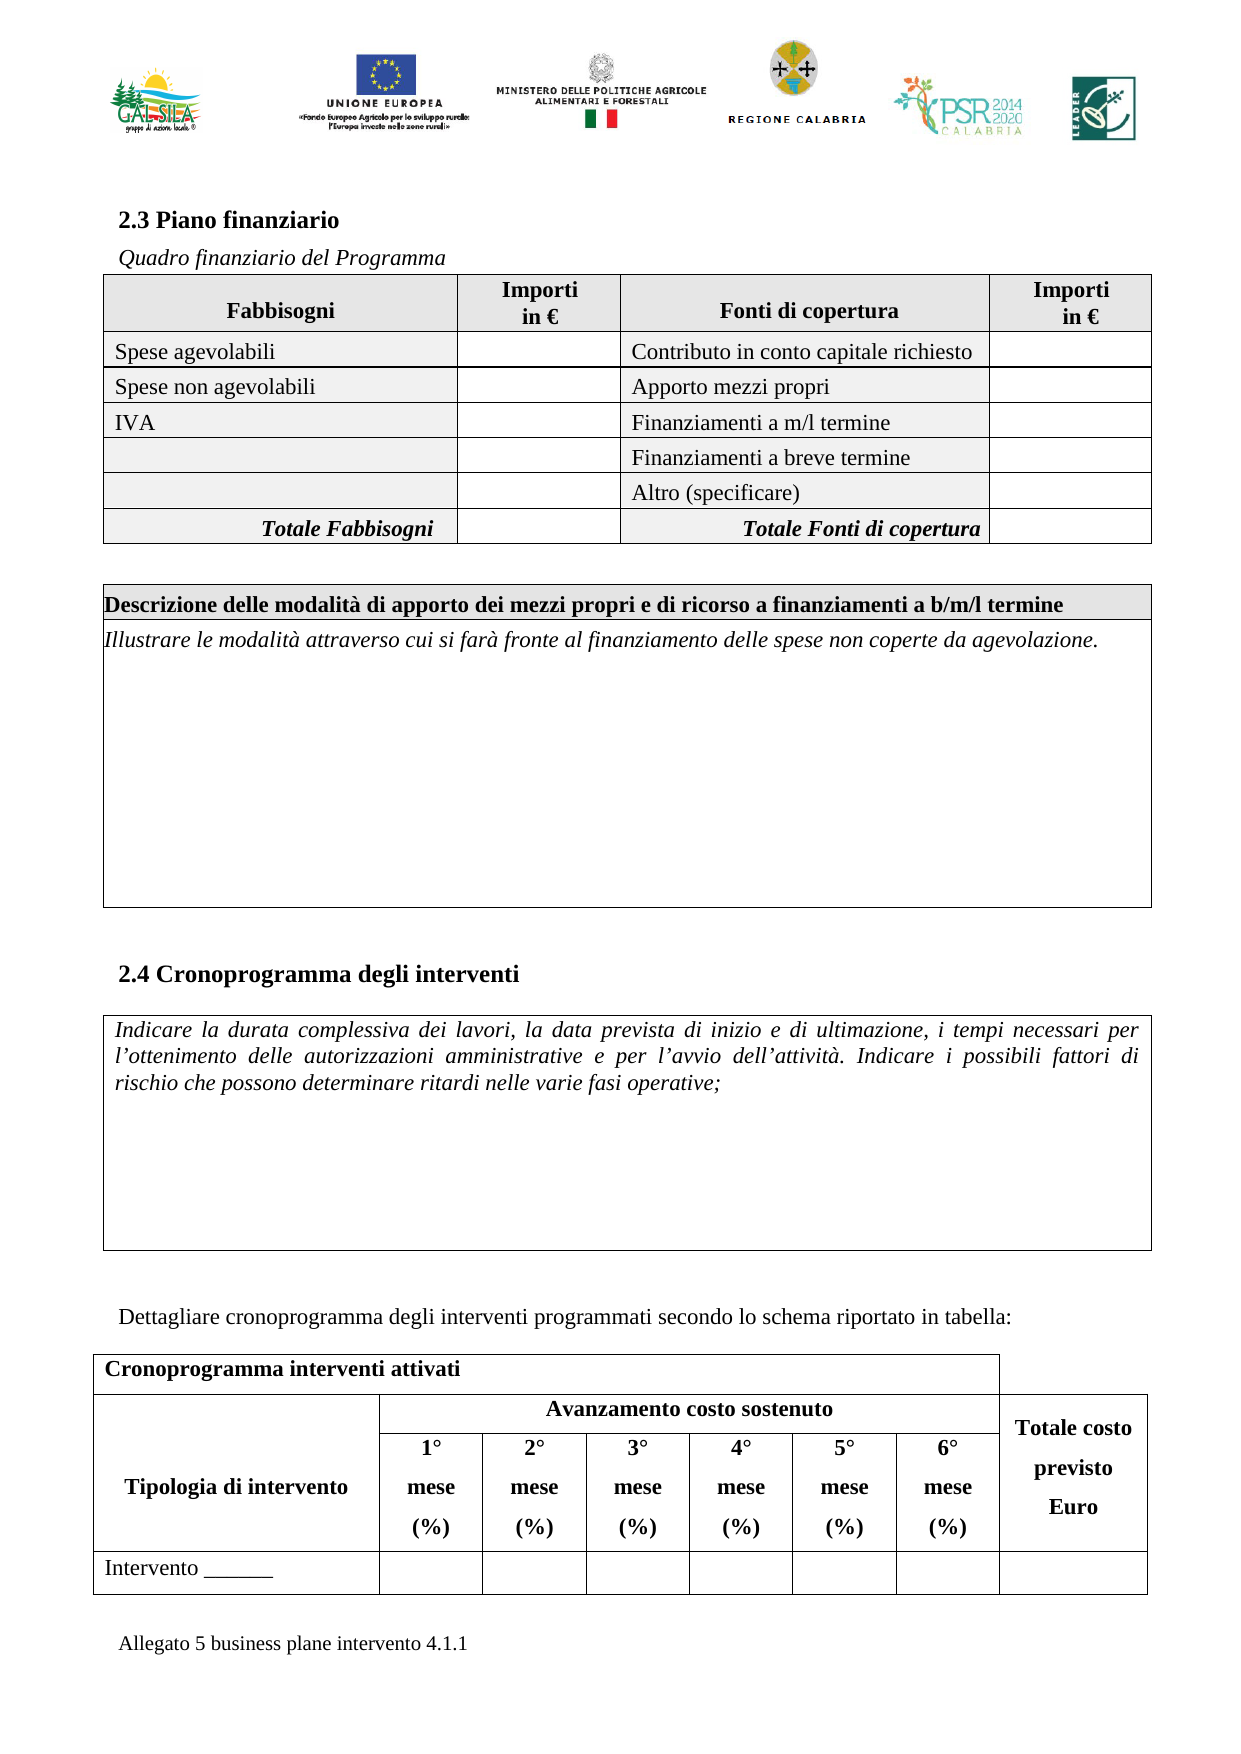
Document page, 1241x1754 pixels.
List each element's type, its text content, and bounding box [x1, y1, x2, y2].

table_cell [990, 509, 1151, 543]
table_cell [458, 368, 620, 402]
list Cronoprogramma degli interventi [118, 959, 1122, 988]
table_cell 6° mese (%) [897, 1434, 999, 1551]
table_cell Spese non agevolabili [104, 368, 457, 402]
table_cell 4° mese (%) [690, 1434, 792, 1551]
table_cell [458, 438, 620, 472]
table_cell IVA [104, 403, 457, 437]
table_cell 1° mese (%) [380, 1434, 482, 1551]
table_header Cronoprogramma interventi attivati [94, 1355, 999, 1393]
table_cell [990, 403, 1151, 437]
table_cell [793, 1552, 896, 1594]
table_cell Totale Fonti di copertura [621, 509, 989, 543]
table_header Indicare la durata complessiva dei lavori, la data prevista di inizio e di ultimazione, i tempi necessari per l’ottenimento delle autorizzazioni amministrative e per l’avvio dell’attività. Indicare i possibili fattori di rischio che possono determinare ritardi nelle varie fasi operative; [104, 1016, 1151, 1250]
table_cell [587, 1552, 689, 1594]
text Dettagliare cronoprogramma degli interventi programmati secondo lo schema riportato in tabella: [118, 1303, 1122, 1329]
table_cell [990, 438, 1151, 472]
table_header Fonti di copertura [621, 275, 989, 331]
table_cell 3° mese (%) [587, 1434, 689, 1551]
table_cell Altro (specificare) [621, 473, 989, 507]
table_cell Apporto mezzi propri [621, 368, 989, 402]
table_cell [483, 1552, 586, 1594]
table_cell [897, 1552, 999, 1594]
table_cell Contributo in conto capitale richiesto [621, 332, 989, 366]
table_header Descrizione delle modalità di apporto dei mezzi propri e di ricorso a finanziamenti a b/m/l termine [104, 585, 1151, 619]
table_cell Finanziamenti a breve termine [621, 438, 989, 472]
table_cell [104, 473, 457, 507]
table_cell [690, 1552, 792, 1594]
table_cell 2° mese (%) [483, 1434, 586, 1551]
table_cell Avanzamento costo sostenuto [380, 1395, 999, 1433]
table_cell [1000, 1552, 1147, 1594]
table_cell [458, 473, 620, 507]
table_cell Totale Fabbisogni [104, 509, 457, 543]
table_cell [990, 368, 1151, 402]
table_cell [380, 1552, 482, 1594]
table_cell [458, 332, 620, 366]
picture [1061, 57, 1146, 154]
table_cell Illustrare le modalità attraverso cui si farà fronte al finanziamento delle spese non coperte da agevolazione. [104, 620, 1151, 907]
table_cell Intervento ______ [94, 1552, 379, 1594]
table_cell [990, 473, 1151, 507]
text Quadro finanziario del Programma [118, 244, 1122, 270]
table_cell Finanziamenti a m/l termine [621, 403, 989, 437]
table_header Importi in € [458, 275, 620, 331]
table_cell Totale costo previsto Euro [1000, 1395, 1147, 1551]
table_header Importi in € [990, 275, 1151, 331]
table_cell Spese agevolabili [104, 332, 457, 366]
table_cell [990, 332, 1151, 366]
table_cell 5° mese (%) [793, 1434, 896, 1551]
table_cell Tipologia di intervento [94, 1395, 379, 1551]
table_cell [458, 509, 620, 543]
table_cell [458, 403, 620, 437]
text 2.3 Piano finanziario [118, 206, 1122, 234]
table_header Fabbisogni [104, 275, 457, 331]
table_cell [104, 438, 457, 472]
